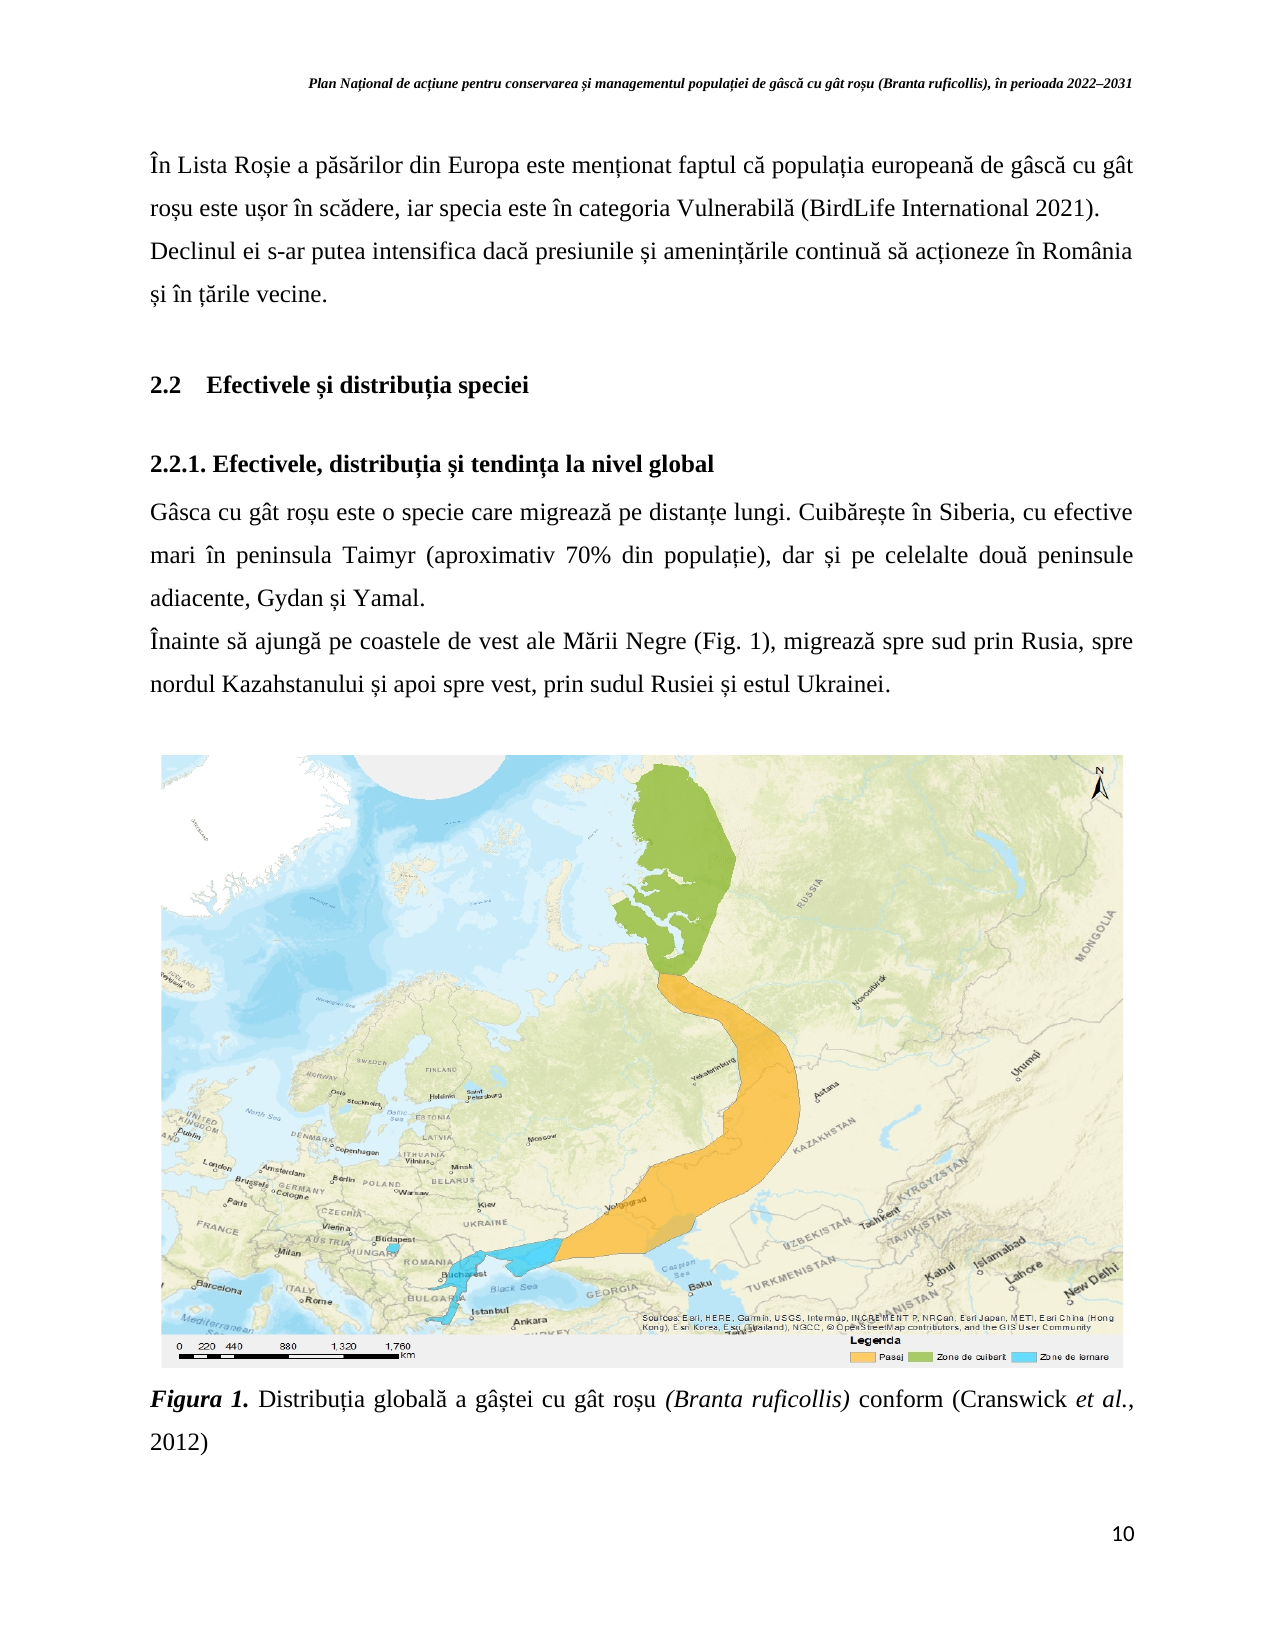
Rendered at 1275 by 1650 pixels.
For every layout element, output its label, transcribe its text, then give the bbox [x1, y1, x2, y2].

text Gâsca cu gât roșu este o specie care migrează pe distanțe lungi. Cuibărește în Siberia, cu efective mari în peninsula Taimyr (aproximativ 70% din populație), dar și pe celelalte două peninsule adiacente, Gydan și Yamal. [150, 497, 1134, 612]
text Înainte să ajungă pe coastele de vest ale Mării Negre (Fig. 1), migrează spre sud prin Rusia, spre nordul Kazahstanului și apoi spre vest, prin sudul Rusiei și estul Ukrainei. [150, 626, 1134, 698]
subtitle Efectivele și distribuția speciei [150, 370, 1134, 399]
text 2.2.1. Efectivele, distribuția și tendința la nivel global [150, 449, 1134, 478]
text În Lista Roșie a păsărilor din Europa este menționat faptul că populația europeană de gâscă cu gât roșu este ușor în scădere, iar specia este în categoria Vulnerabilă (BirdLife International 2021). [150, 150, 1134, 222]
text Declinul ei s-ar putea intensifica dacă presiunile și amenințările continuă să acționeze în România și în țările vecine. [150, 236, 1134, 308]
text Figura 1. Distribuția globală a gâștei cu gât roșu (Branta ruficollis) conform (Cranswick et al., 2012) [150, 1384, 1134, 1456]
picture [161, 755, 1124, 1368]
